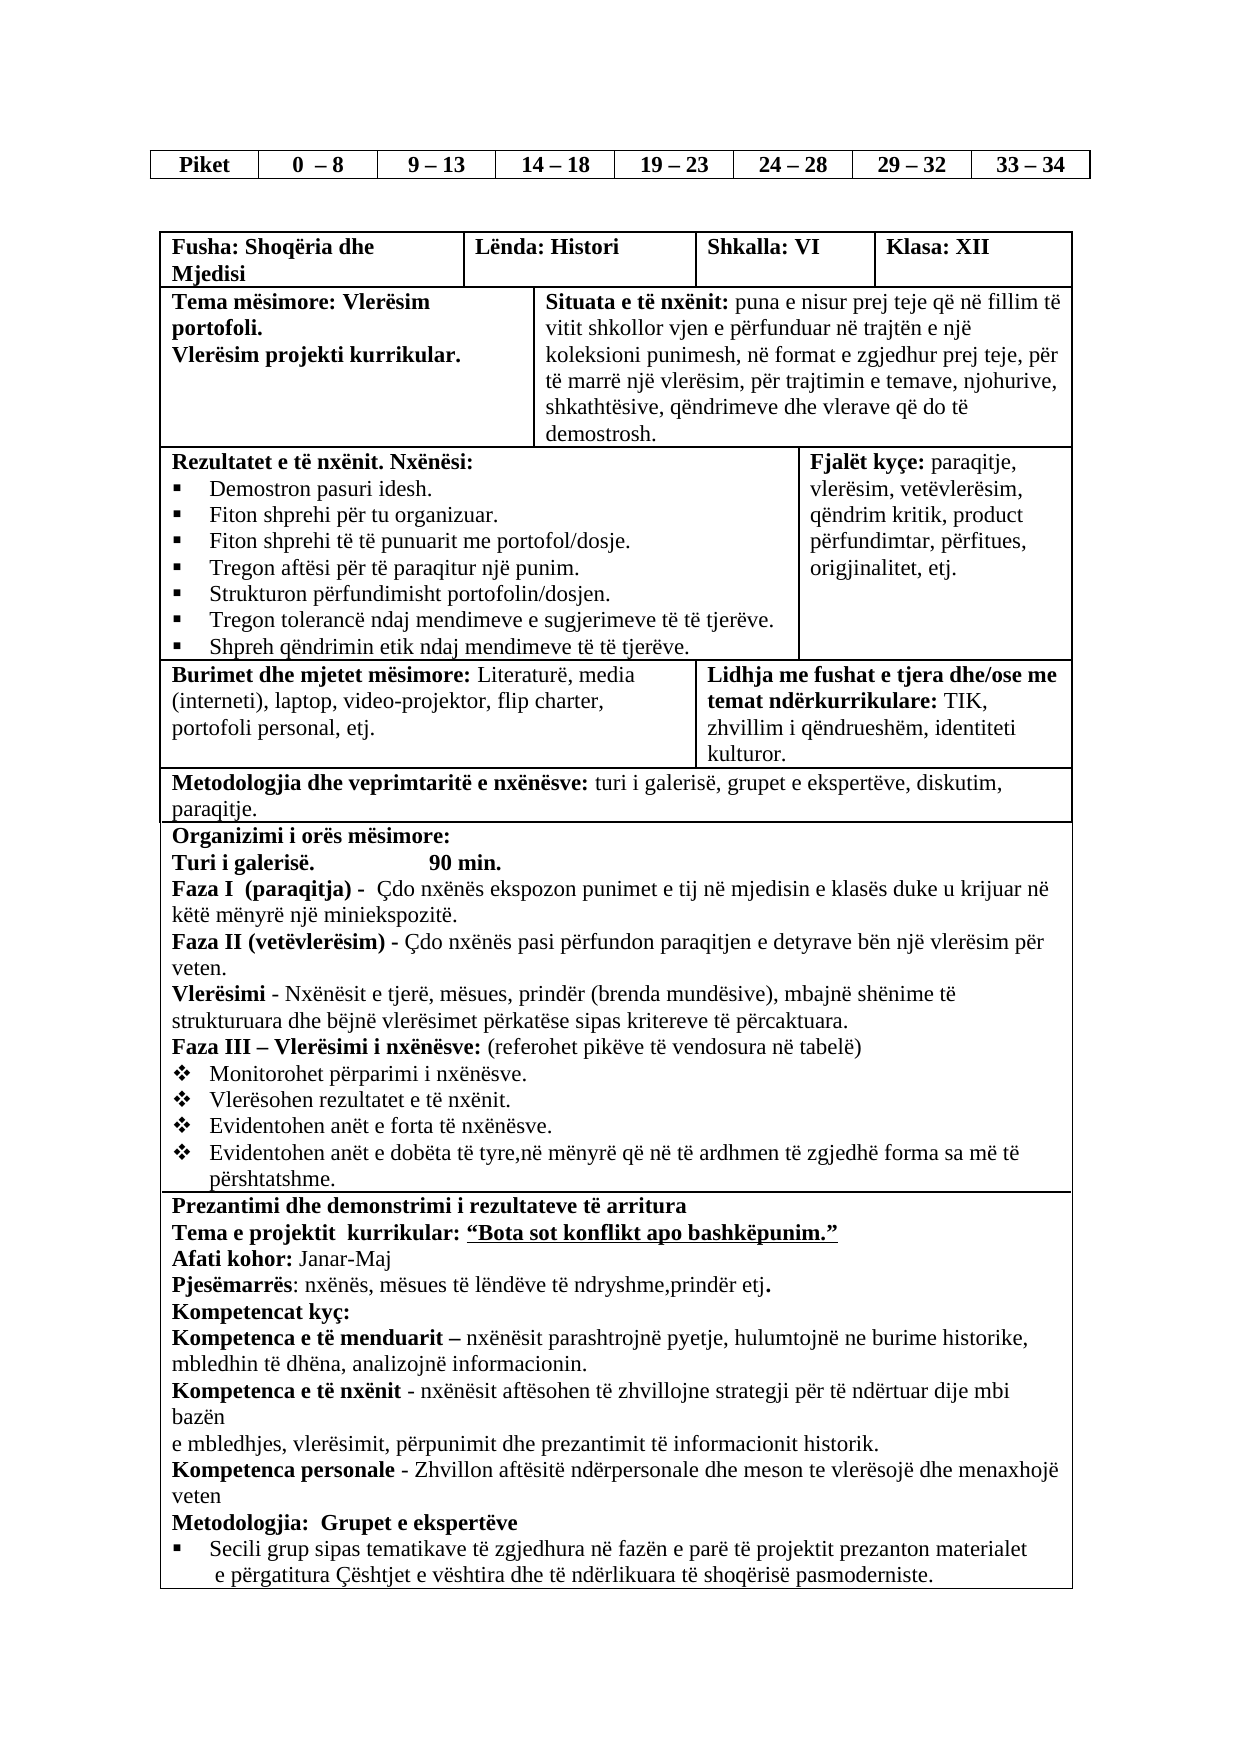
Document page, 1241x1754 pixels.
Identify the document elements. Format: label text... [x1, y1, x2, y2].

table_cell 29 – 32 [853, 151, 971, 177]
table_cell 24 – 28 [734, 151, 852, 177]
table_cell Lidhja me fushat e tjera dhe/ose me temat ndërkurrikulare: TIK, zhvillim i qëndrueshëm, identiteti kulturor. [697, 661, 1071, 767]
table_cell 14 – 18 [496, 151, 614, 177]
table_cell Fjalët kyçe: paraqitje, vlerësim, vetëvlerësim, qëndrim kritik, product përfundimtar, përfitues, origjinalitet, etj. [800, 448, 1071, 659]
table_cell Rezultatet e të nxënit. Nxënësi: Demostron pasuri idesh. Fiton shprehi për tu organizuar. Fiton shprehi të të punuarit me portofol/dosje. Tregon aftësi për të paraqitur një punim. Strukturon përfundimisht portofolin/dosjen. Tregon tolerancë ndaj mendimeve e sugjerimeve të të tjerëve. Shpreh qëndrimin etik ndaj mendimeve të të tjerëve. [161, 448, 798, 659]
table_cell Situata e të nxënit: puna e nisur prej teje që në fillim të vitit shkollor vjen e përfunduar në trajtën e një koleksioni punimesh, në format e zgjedhur prej teje, për të marrë një vlerësim, për trajtimin e temave, njohurive, shkathtësive, qëndrimeve dhe vlerave që do të demostrosh. [535, 288, 1071, 446]
table_cell 33 – 34 [972, 151, 1089, 177]
table_cell 9 – 13 [378, 151, 495, 177]
table_cell Organizimi i orës mësimore: Turi i galerisë. 90 min. Faza I (paraqitja) - Çdo nxënës ekspozon punimet e tij në mjedisin e klasës duke u krijuar në këtë mënyrë një miniekspozitë. Faza II (vetëvlerësim) - Çdo nxënës pasi përfundon paraqitjen e detyrave bën një vlerësim për veten. Vlerësimi - Nxënësit e tjerë, mësues, prindër (brenda mundësive), mbajnë shënime të strukturuara dhe bëjnë vlerësimet përkatëse sipas kritereve të përcaktuara. Faza III – Vlerësimi i nxënësve: (referohet pikëve të vendosura në tabelë) Monitorohet përparimi i nxënësve. Vlerësohen rezultatet e të nxënit. Evidentohen anët e forta të nxënësve. Evidentohen anët e dobëta të tyre,në mënyrë që në të ardhmen të zgjedhë forma sa më të përshtatshme. [161, 822, 1072, 1191]
table_cell 19 – 23 [615, 151, 733, 177]
table_cell 0 – 8 [259, 151, 377, 177]
table_header Klasa: XII [876, 233, 1071, 286]
table_cell Piket [151, 151, 258, 177]
table_header Fusha: Shoqëria dhe Mjedisi [161, 233, 463, 286]
table_cell Burimet dhe mjetet mësimore: Literaturë, media (interneti), laptop, video-projektor, flip charter, portofoli personal, etj. [161, 661, 695, 767]
table_header Shkalla: VI [697, 233, 874, 286]
table_cell Tema mësimore: Vlerësim portofoli. Vlerësim projekti kurrikular. [161, 288, 533, 446]
table_header Lënda: Histori [465, 233, 695, 286]
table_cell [161, 1191, 1072, 1588]
table_cell Metodologjia dhe veprimtaritë e nxënësve: turi i galerisë, grupet e ekspertëve, diskutim, paraqitje. [161, 769, 1071, 821]
